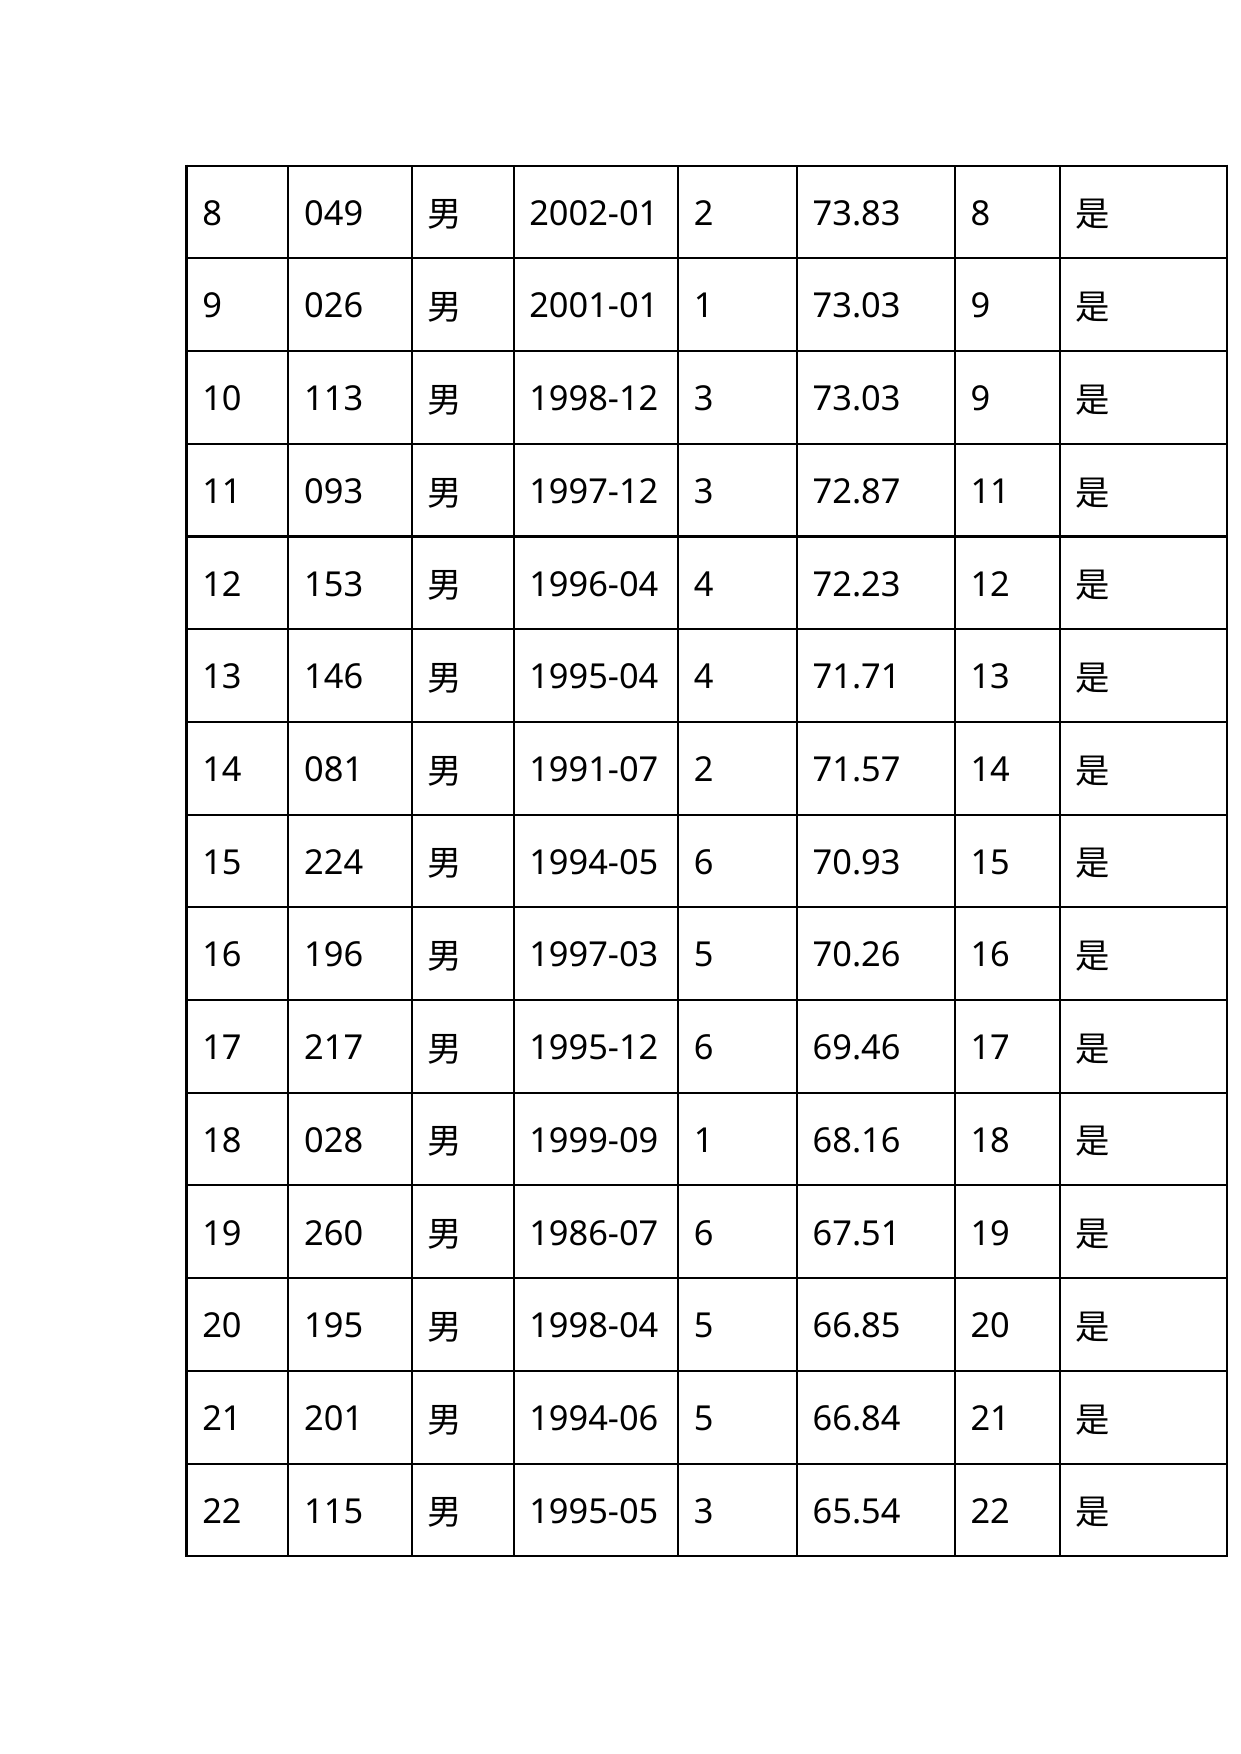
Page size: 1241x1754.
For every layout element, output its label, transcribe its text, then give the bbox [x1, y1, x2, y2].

table_cell 3 [679, 445, 796, 535]
table_cell 是 [1061, 1186, 1226, 1277]
table_cell 是 [1061, 908, 1226, 999]
table_cell 026 [289, 259, 411, 350]
table_cell 10 [188, 352, 287, 443]
table_cell 是 [1061, 816, 1226, 906]
table_cell 男 [413, 1001, 513, 1092]
table_cell 6 [679, 816, 796, 906]
table_cell 5 [679, 1279, 796, 1370]
table_cell 73.03 [798, 259, 954, 350]
table_cell 113 [289, 352, 411, 443]
table_cell 1 [679, 259, 796, 350]
table_cell 11 [956, 445, 1059, 535]
table_cell 8 [956, 167, 1059, 257]
table_cell 68.16 [798, 1094, 954, 1184]
table_cell 028 [289, 1094, 411, 1184]
table_cell 093 [289, 445, 411, 535]
table_cell 男 [413, 538, 513, 628]
table_cell 是 [1061, 352, 1226, 443]
table_cell 2 [679, 167, 796, 257]
table_cell 3 [679, 352, 796, 443]
table_cell 4 [679, 630, 796, 721]
table_cell 16 [188, 908, 287, 999]
table_cell 1 [679, 1094, 796, 1184]
table_cell 男 [413, 1279, 513, 1370]
table_cell 22 [956, 1465, 1059, 1555]
table_cell 是 [1061, 1094, 1226, 1184]
table_cell 66.85 [798, 1279, 954, 1370]
table_cell 1995-05 [515, 1465, 677, 1555]
table_cell 19 [188, 1186, 287, 1277]
table_cell 1997-12 [515, 445, 677, 535]
table_cell 13 [956, 630, 1059, 721]
table_cell 224 [289, 816, 411, 906]
table_cell 70.93 [798, 816, 954, 906]
table_cell 13 [188, 630, 287, 721]
table_cell 22 [188, 1465, 287, 1555]
table_cell 男 [413, 723, 513, 813]
table_cell 19 [956, 1186, 1059, 1277]
table_cell 17 [188, 1001, 287, 1092]
table_cell 1994-05 [515, 816, 677, 906]
table_cell 72.87 [798, 445, 954, 535]
table_cell 71.57 [798, 723, 954, 813]
table_cell 260 [289, 1186, 411, 1277]
table_cell 男 [413, 1372, 513, 1462]
table_cell 2002-01 [515, 167, 677, 257]
table_cell 1999-09 [515, 1094, 677, 1184]
table_cell 男 [413, 816, 513, 906]
table_cell 3 [679, 1465, 796, 1555]
table_cell 1997-03 [515, 908, 677, 999]
table_cell 17 [956, 1001, 1059, 1092]
table_cell 是 [1061, 445, 1226, 535]
table_cell 2001-01 [515, 259, 677, 350]
table_cell 9 [188, 259, 287, 350]
table_cell 是 [1061, 1372, 1226, 1462]
table_cell 73.03 [798, 352, 954, 443]
table_cell 男 [413, 352, 513, 443]
table_cell 是 [1061, 538, 1226, 628]
table_cell 66.84 [798, 1372, 954, 1462]
table_cell 是 [1061, 259, 1226, 350]
table_cell 18 [956, 1094, 1059, 1184]
table_cell 21 [188, 1372, 287, 1462]
table_cell 8 [188, 167, 287, 257]
table_cell 5 [679, 1372, 796, 1462]
table_cell 是 [1061, 723, 1226, 813]
table_cell 1995-12 [515, 1001, 677, 1092]
table_cell 146 [289, 630, 411, 721]
table_cell 115 [289, 1465, 411, 1555]
table_cell 4 [679, 538, 796, 628]
table_cell 是 [1061, 1001, 1226, 1092]
table_cell 11 [188, 445, 287, 535]
table_cell 2 [679, 723, 796, 813]
table_cell 14 [956, 723, 1059, 813]
table_cell 69.46 [798, 1001, 954, 1092]
table_cell 081 [289, 723, 411, 813]
table_cell 男 [413, 1094, 513, 1184]
table_cell 153 [289, 538, 411, 628]
table_cell 20 [956, 1279, 1059, 1370]
table_cell 9 [956, 259, 1059, 350]
table_cell 是 [1061, 167, 1226, 257]
table_cell 12 [956, 538, 1059, 628]
table_cell 6 [679, 1186, 796, 1277]
table_cell 男 [413, 630, 513, 721]
table_cell 6 [679, 1001, 796, 1092]
table_cell 14 [188, 723, 287, 813]
table_cell 1995-04 [515, 630, 677, 721]
table_cell 201 [289, 1372, 411, 1462]
table_cell 1991-07 [515, 723, 677, 813]
table_cell 男 [413, 259, 513, 350]
table_cell 20 [188, 1279, 287, 1370]
table_cell 是 [1061, 630, 1226, 721]
table_cell 男 [413, 1465, 513, 1555]
table_cell 67.51 [798, 1186, 954, 1277]
table_cell 65.54 [798, 1465, 954, 1555]
table_cell 男 [413, 1186, 513, 1277]
table_cell 1998-12 [515, 352, 677, 443]
table_cell 72.23 [798, 538, 954, 628]
table_cell 15 [188, 816, 287, 906]
table_cell 5 [679, 908, 796, 999]
table_cell 21 [956, 1372, 1059, 1462]
table_cell 1994-06 [515, 1372, 677, 1462]
table_cell 是 [1061, 1279, 1226, 1370]
table_cell 1986-07 [515, 1186, 677, 1277]
table_cell 71.71 [798, 630, 954, 721]
table_cell 1998-04 [515, 1279, 677, 1370]
table_cell 195 [289, 1279, 411, 1370]
table_cell 16 [956, 908, 1059, 999]
table_cell 1996-04 [515, 538, 677, 628]
table_cell 70.26 [798, 908, 954, 999]
table_cell 9 [956, 352, 1059, 443]
table_cell 12 [188, 538, 287, 628]
table_cell 男 [413, 908, 513, 999]
table_cell 男 [413, 445, 513, 535]
table_cell 049 [289, 167, 411, 257]
table_cell 18 [188, 1094, 287, 1184]
table_cell 73.83 [798, 167, 954, 257]
table_cell 是 [1061, 1465, 1226, 1555]
table_cell 196 [289, 908, 411, 999]
table_cell 217 [289, 1001, 411, 1092]
table_cell 15 [956, 816, 1059, 906]
table_cell 男 [413, 167, 513, 257]
